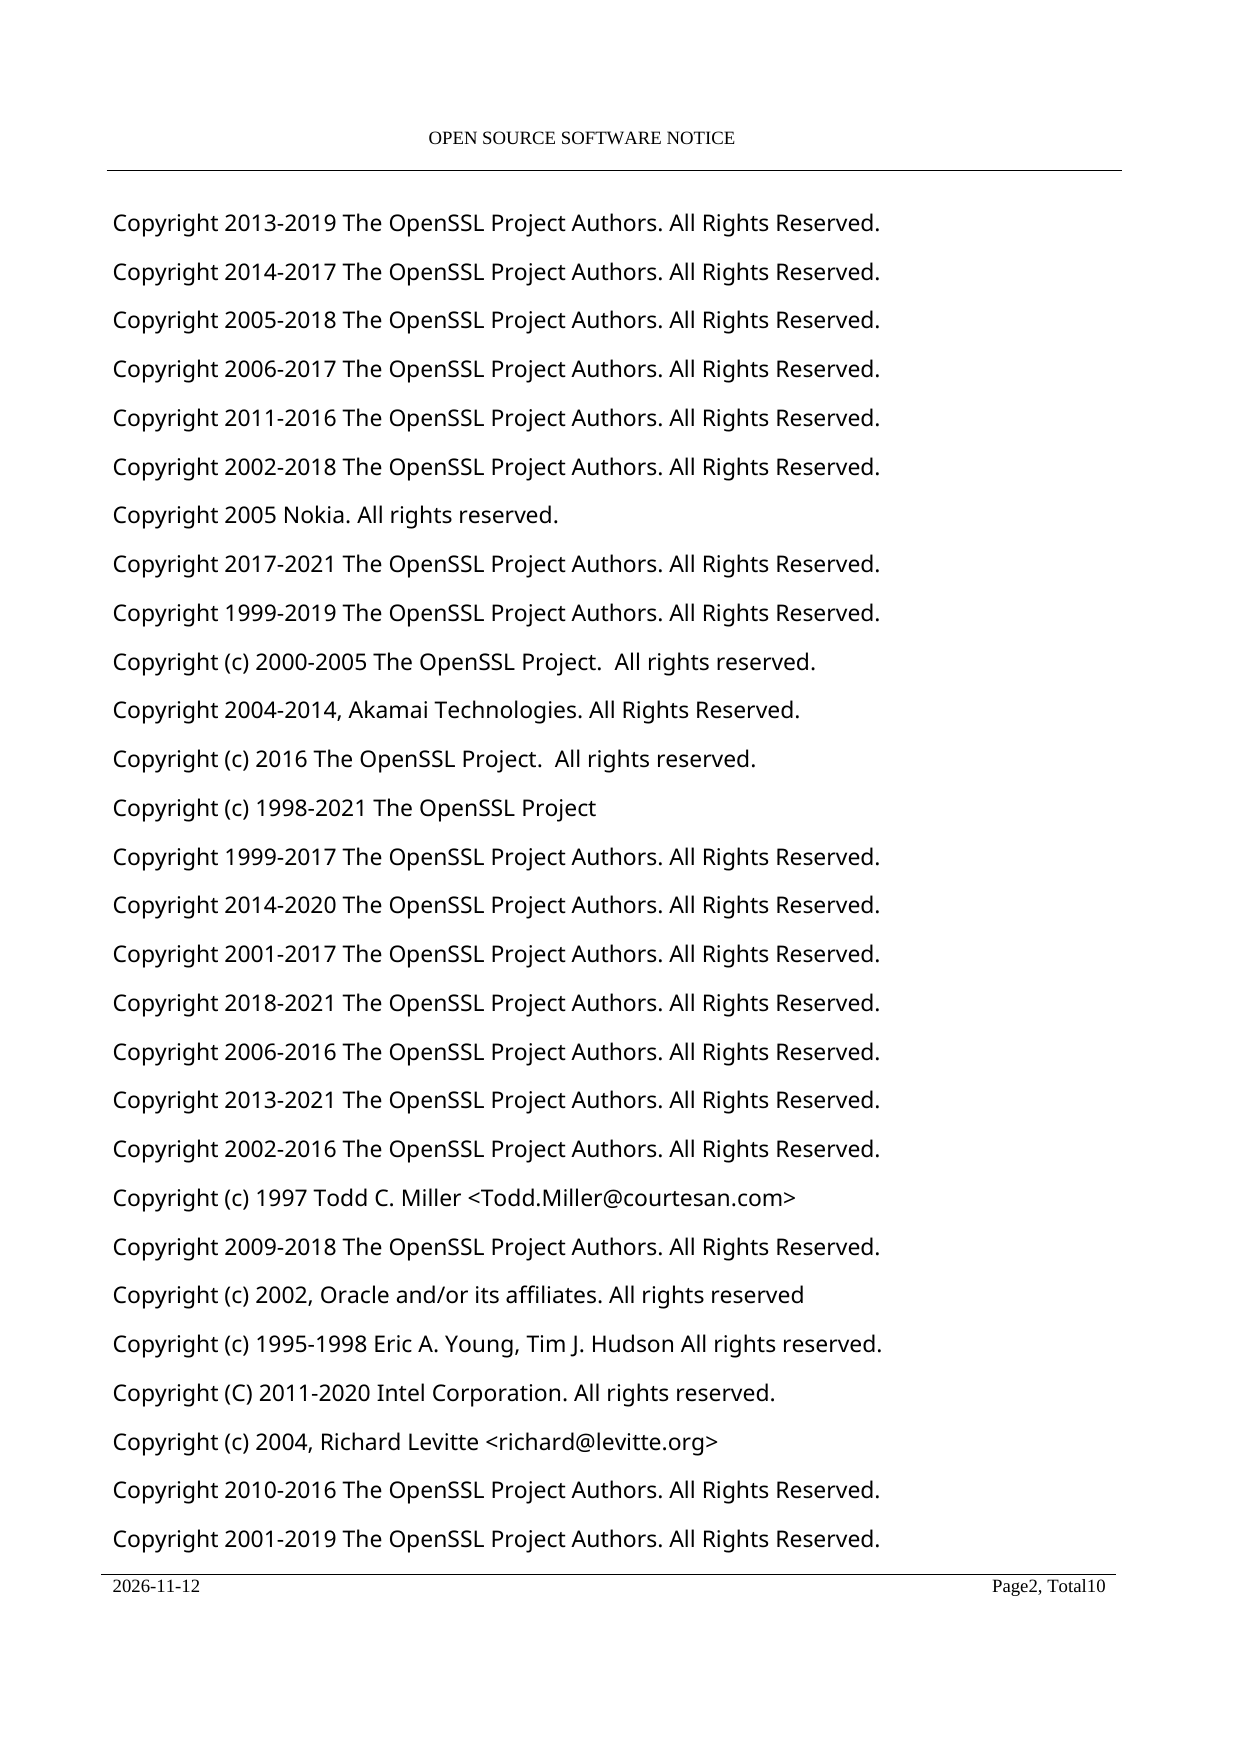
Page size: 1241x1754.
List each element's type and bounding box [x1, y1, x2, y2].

text [112, 206, 1128, 1555]
